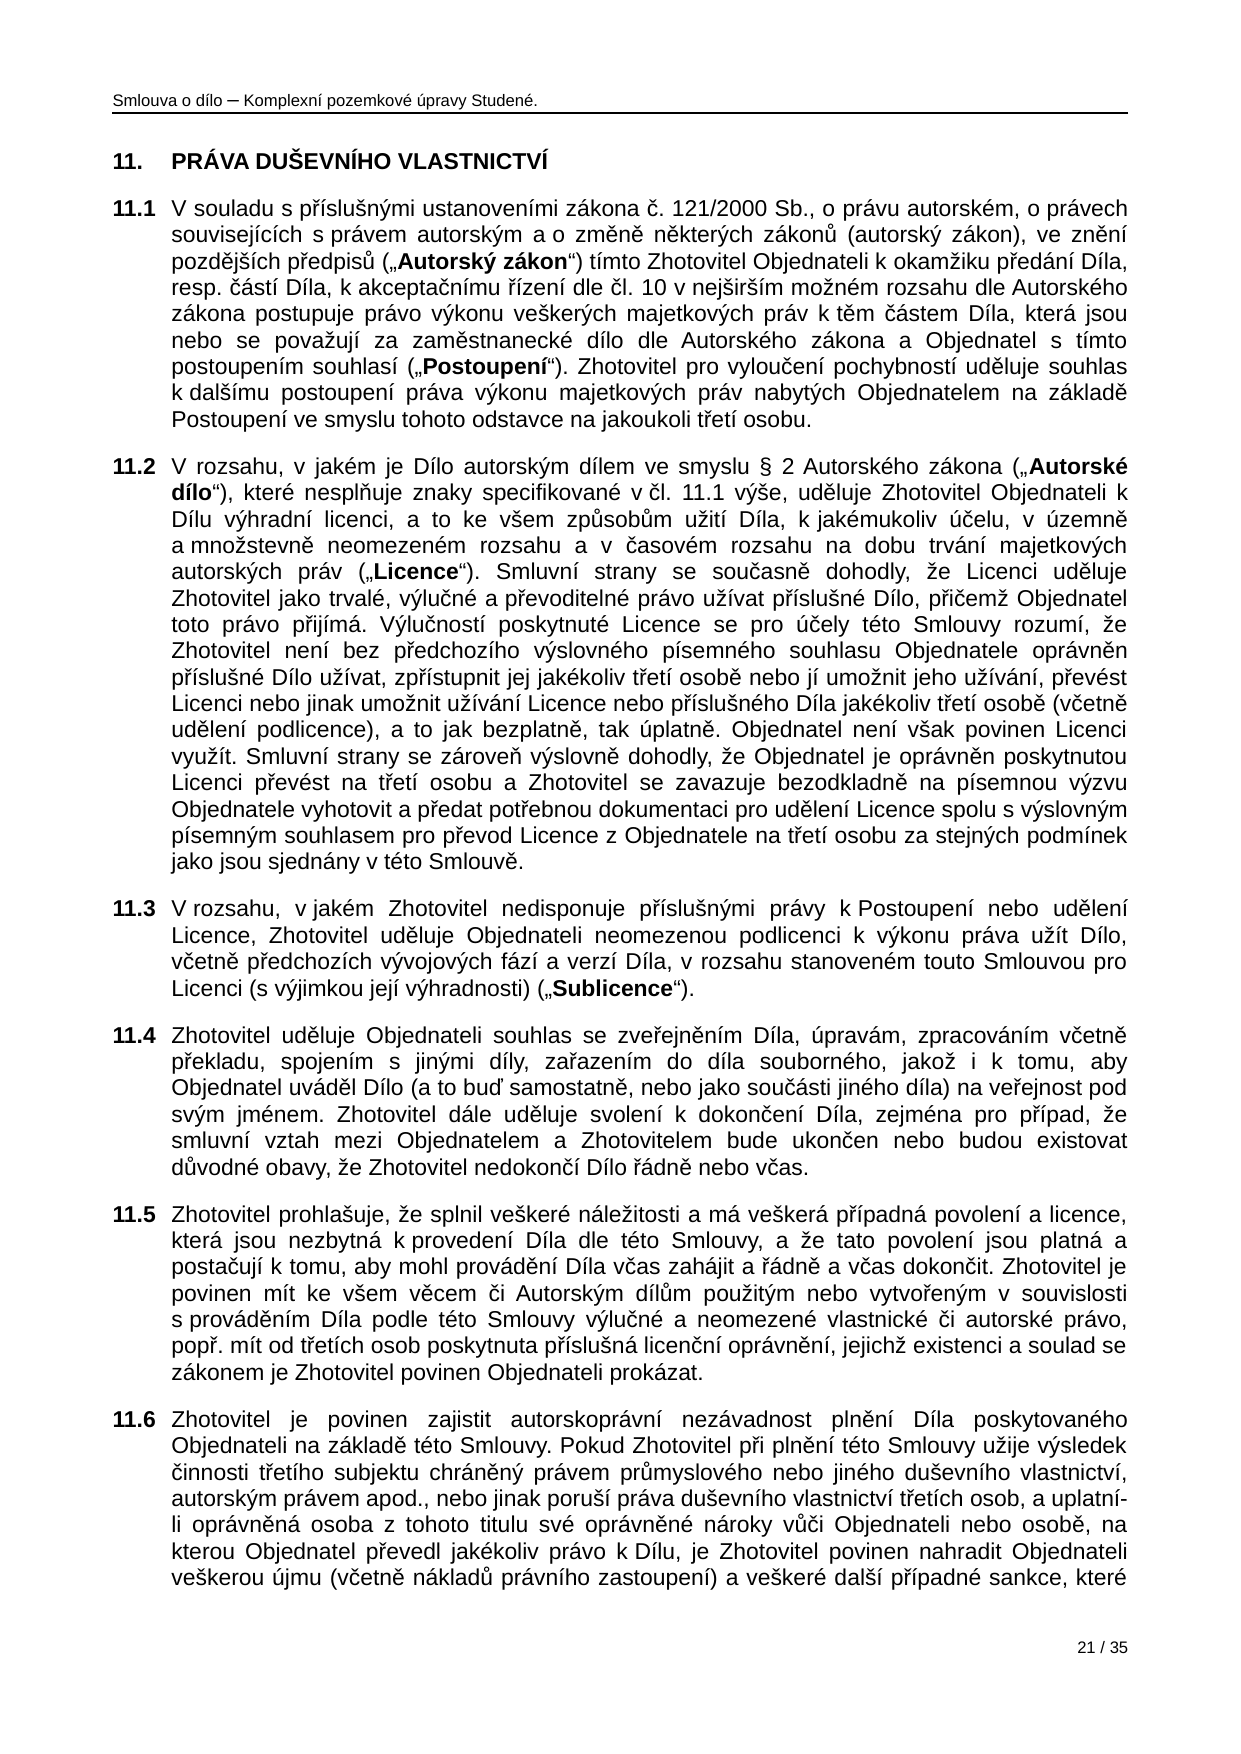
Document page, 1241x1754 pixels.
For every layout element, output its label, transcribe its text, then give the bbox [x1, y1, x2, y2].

text Zhotovitel prohlašuje, že splnil veškeré náležitosti a má veškerá případná povolení a licence, která jsou nezbytná k provedení Díla dle této Smlouvy, a že tato povolení jsou platná a postačují k tomu, aby mohl provádění Díla včas zahájit a řádně a včas dokončit. Zhotovitel je povinen mít ke všem věcem či Autorským dílům použitým nebo vytvořeným v souvislosti s prováděním Díla podle této Smlouvy výlučné a neomezené vlastnické či autorské právo, popř. mít od třetích osob poskytnuta příslušná licenční oprávnění, jejichž existenci a soulad se zákonem je Zhotovitel povinen Objednateli prokázat. [112, 1201, 1128, 1385]
text V rozsahu, v jakém je Dílo autorským dílem ve smyslu § 2 Autorského zákona („Autorské dílo“), které nesplňuje znaky specifikované v čl. 11.1 výše, uděluje Zhotovitel Objednateli k Dílu výhradní licenci, a to ke všem způsobům užití Díla, k jakémukoliv účelu, v územně a množstevně neomezeném rozsahu a v časovém rozsahu na dobu trvání majetkových autorských práv („Licence“). Smluvní strany se současně dohodly, že Licenci uděluje Zhotovitel jako trvalé, výlučné a převoditelné právo užívat příslušné Dílo, přičemž Objednatel toto právo přijímá. Výlučností poskytnuté Licence se pro účely této Smlouvy rozumí, že Zhotovitel není bez předchozího výslovného písemného souhlasu Objednatele oprávněn příslušné Dílo užívat, zpřístupnit jej jakékoliv třetí osobě nebo jí umožnit jeho užívání, převést Licenci nebo jinak umožnit užívání Licence nebo příslušného Díla jakékoliv třetí osobě (včetně udělení podlicence), a to jak bezplatně, tak úplatně. Objednatel není však povinen Licenci využít. Smluvní strany se zároveň výslovně dohodly, že Objednatel je oprávněn poskytnutou Licenci převést na třetí osobu a Zhotovitel se zavazuje bezodkladně na písemnou výzvu Objednatele vyhotovit a předat potřebnou dokumentaci pro udělení Licence spolu s výslovným písemným souhlasem pro převod Licence z Objednatele na třetí osobu za stejných podmínek jako jsou sjednány v této Smlouvě. [112, 453, 1128, 874]
text Zhotovitel uděluje Objednateli souhlas se zveřejněním Díla, úpravám, zpracováním včetně překladu, spojením s jinými díly, zařazením do díla souborného, jakož i k tomu, aby Objednatel uváděl Dílo (a to buď samostatně, nebo jako součásti jiného díla) na veřejnost pod svým jménem. Zhotovitel dále uděluje svolení k dokončení Díla, zejména pro případ, že smluvní vztah mezi Objednatelem a Zhotovitelem bude ukončen nebo budou existovat důvodné obavy, že Zhotovitel nedokončí Dílo řádně nebo včas. [112, 1022, 1128, 1180]
text V souladu s příslušnými ustanoveními zákona č. 121/2000 Sb., o právu autorském, o právech souvisejících s právem autorským a o změně některých zákonů (autorský zákon), ve znění pozdějších předpisů („Autorský zákon“) tímto Zhotovitel Objednateli k okamžiku předání Díla, resp. částí Díla, k akceptačnímu řízení dle čl. 10 v nejširším možném rozsahu dle Autorského zákona postupuje právo výkonu veškerých majetkových práv k těm částem Díla, která jsou nebo se považují za zaměstnanecké dílo dle Autorského zákona a Objednatel s tímto postoupením souhlasí („Postoupení“). Zhotovitel pro vyloučení pochybností uděluje souhlas k dalšímu postoupení práva výkonu majetkových práv nabytých Objednatelem na základě Postoupení ve smyslu tohoto odstavce na jakoukoli třetí osobu. [112, 195, 1128, 432]
text V rozsahu, v jakém Zhotovitel nedisponuje příslušnými právy k Postoupení nebo udělení Licence, Zhotovitel uděluje Objednateli neomezenou podlicenci k výkonu práva užít Dílo, včetně předchozích vývojových fází a verzí Díla, v rozsahu stanoveném touto Smlouvou pro Licenci (s výjimkou její výhradnosti) („Sublicence“). [112, 895, 1128, 1001]
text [112, 1406, 1128, 1590]
text Práva duševního vlastnictví [112, 148, 1128, 174]
